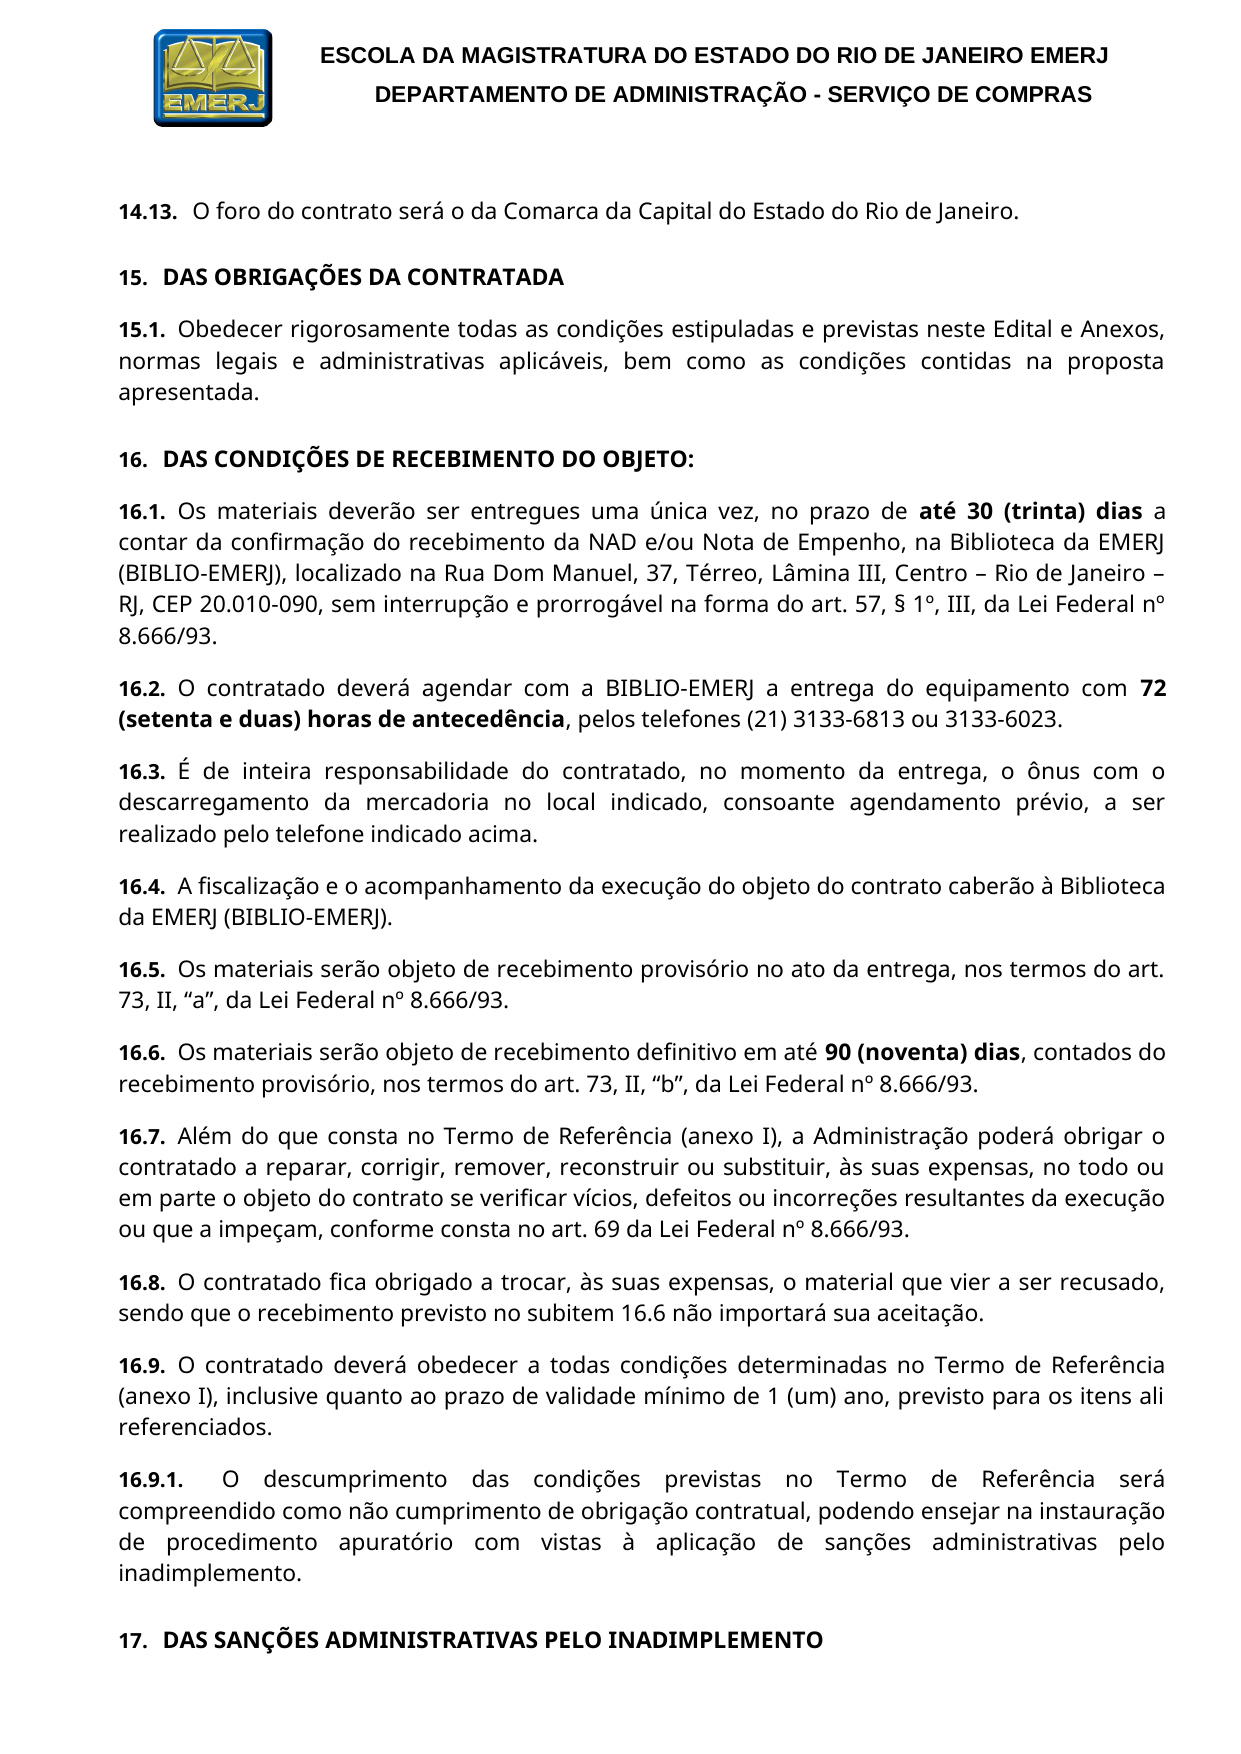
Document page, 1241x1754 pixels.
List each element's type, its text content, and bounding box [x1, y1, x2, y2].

list A fiscalização e o acompanhamento da execução do objeto do contrato caberão à Biblioteca da EMERJ (BIBLIO-EMERJ). [118, 870, 1166, 932]
list DAS CONDIÇÕES DE RECEBIMENTO DO OBJETO: [118, 443, 1166, 474]
list O contratado deverá obedecer a todas condições determinadas no Termo de Referência (anexo I), inclusive quanto ao prazo de validade mínimo de 1 (um) ano, previsto para os itens ali referenciados. [118, 1349, 1166, 1443]
list O descumprimento das condições previstas no Termo de Referência será compreendido como não cumprimento de obrigação contratual, podendo ensejar na instauração de procedimento apuratório com vistas à aplicação de sanções administrativas pelo inadimplemento. [118, 1463, 1166, 1588]
list Obedecer rigorosamente todas as condições estipuladas e previstas neste Edital e Anexos, normas legais e administrativas aplicáveis, bem como as condições contidas na proposta apresentada. [118, 313, 1166, 407]
list Os materiais serão objeto de recebimento definitivo em até 90 (noventa) dias, contados do recebimento provisório, nos termos do art. 73, II, “b”, da Lei Federal nº 8.666/93. [118, 1036, 1166, 1099]
list O contratado fica obrigado a trocar, às suas expensas, o material que vier a ser recusado, sendo que o recebimento previsto no subitem 16.6 não importará sua aceitação. [118, 1266, 1166, 1328]
list Os materiais deverão ser entregues uma única vez, no prazo de até 30 (trinta) dias a contar da confirmação do recebimento da NAD e/ou Nota de Empenho, na Biblioteca da EMERJ (BIBLIO-EMERJ), localizado na Rua Dom Manuel, 37, Térreo, Lâmina III, Centro – Rio de Janeiro – RJ, CEP 20.010-090, sem interrupção e prorrogável na forma do art. 57, § 1º, III, da Lei Federal nº 8.666/93. [118, 495, 1166, 651]
list Os materiais serão objeto de recebimento provisório no ato da entrega, nos termos do art. 73, II, “a”, da Lei Federal nº 8.666/93. [118, 953, 1166, 1016]
list DAS OBRIGAÇÕES DA CONTRATADA [118, 261, 1166, 293]
list DAS SANÇÕES ADMINISTRATIVAS PELO INADIMPLEMENTO [118, 1624, 1166, 1655]
list Além do que consta no Termo de Referência (anexo I), a Administração poderá obrigar o contratado a reparar, corrigir, remover, reconstruir ou substituir, às suas expensas, no todo ou em parte o objeto do contrato se verificar vícios, defeitos ou incorreções resultantes da execução ou que a impeçam, conforme consta no art. 69 da Lei Federal nº 8.666/93. [118, 1120, 1166, 1245]
list É de inteira responsabilidade do contratado, no momento da entrega, o ônus com o descarregamento da mercadoria no local indicado, consoante agendamento prévio, a ser realizado pelo telefone indicado acima. [118, 755, 1166, 849]
list O foro do contrato será o da Comarca da Capital do Estado do Rio de Janeiro. [118, 195, 1166, 226]
list O contratado deverá agendar com a BIBLIO-EMERJ a entrega do equipamento com 72 (setenta e duas) horas de antecedência, pelos telefones (21) 3133-6813 ou 3133-6023. [118, 672, 1166, 734]
